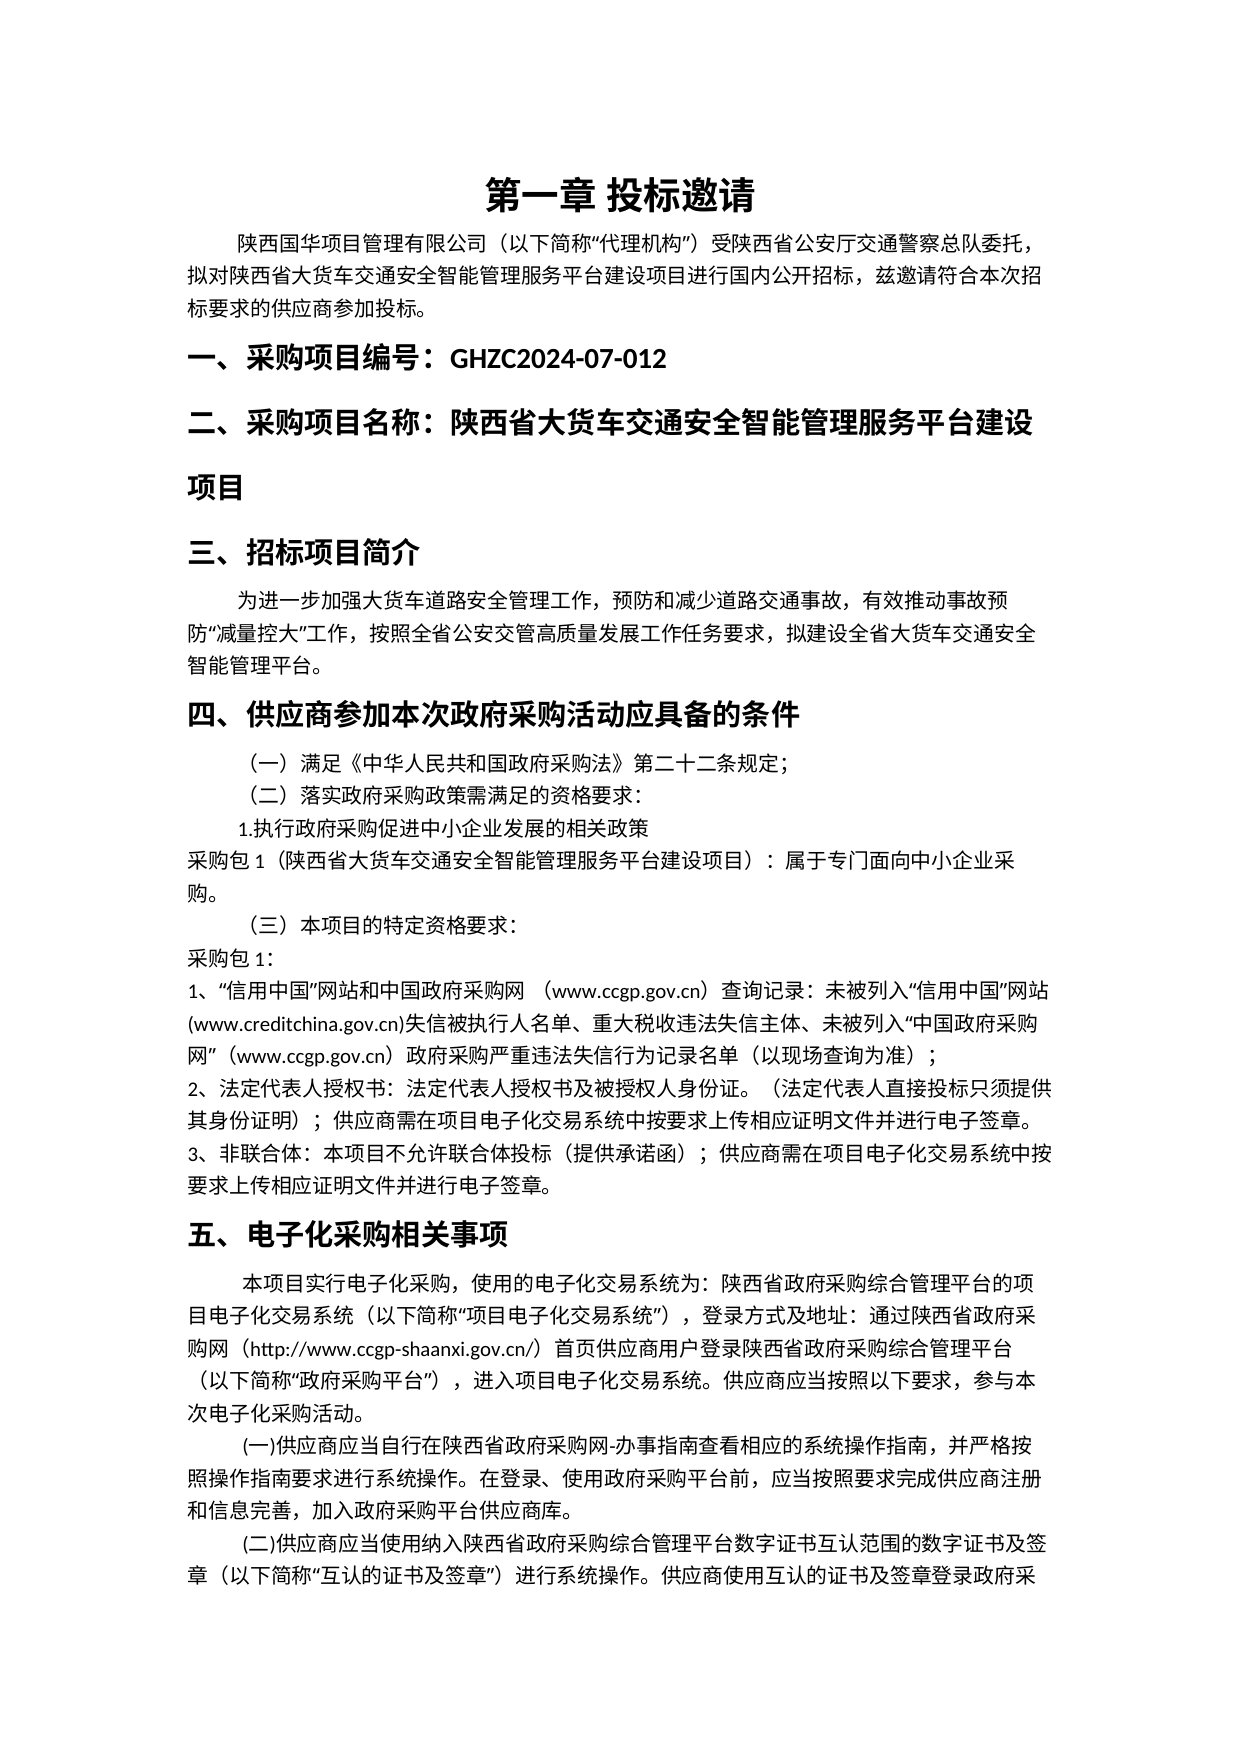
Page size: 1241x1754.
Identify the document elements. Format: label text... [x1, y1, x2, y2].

text 一、采购项目编号：GHZC2024-07-012 [187, 324, 1053, 389]
text 二、采购项目名称：陕西省大货车交通安全智能管理服务平台建设项目 [187, 389, 1053, 519]
text 五、电子化采购相关事项 [187, 1202, 1053, 1267]
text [187, 1527, 1053, 1592]
text 2、法定代表人授权书：法定代表人授权书及被授权人身份证。（法定代表人直接投标只须提供其身份证明）；供应商需在项目电子化交易系统中按要求上传相应证明文件并进行电子签章。 [187, 1072, 1053, 1137]
text 为进一步加强大货车道路安全管理工作，预防和减少道路交通事故，有效推动事故预防“减量控大”工作，按照全省公安交管高质量发展工作任务要求，拟建设全省大货车交通安全智能管理平台。 [187, 584, 1053, 682]
text 1.执行政府采购促进中小企业发展的相关政策 [187, 812, 1053, 844]
text （一）满足《中华人民共和国政府采购法》第二十二条规定； [187, 747, 1053, 779]
text 本项目实行电子化采购，使用的电子化交易系统为：陕西省政府采购综合管理平台的项目电子化交易系统（以下简称“项目电子化交易系统”），登录方式及地址：通过陕西省政府采购网（http://www.ccgp-shaanxi.gov.cn/）首页供应商用户登录陕西省政府采购综合管理平台（以下简称“政府采购平台”），进入项目电子化交易系统。供应商应当按照以下要求，参与本次电子化采购活动。 [187, 1267, 1053, 1429]
text （二）落实政府采购政策需满足的资格要求： [187, 779, 1053, 812]
text 四、供应商参加本次政府采购活动应具备的条件 [187, 682, 1053, 747]
text 第一章 投标邀请 [187, 162, 1053, 227]
text （三）本项目的特定资格要求： [187, 909, 1053, 942]
text 3、非联合体：本项目不允许联合体投标（提供承诺函）；供应商需在项目电子化交易系统中按要求上传相应证明文件并进行电子签章。 [187, 1137, 1053, 1202]
text 陕西国华项目管理有限公司（以下简称“代理机构”）受陕西省公安厅交通警察总队委托，拟对陕西省大货车交通安全智能管理服务平台建设项目进行国内公开招标，兹邀请符合本次招标要求的供应商参加投标。 [187, 227, 1053, 324]
text 三、招标项目简介 [187, 519, 1053, 584]
text 采购包1（陕西省大货车交通安全智能管理服务平台建设项目）：属于专门面向中小企业采购。 [187, 844, 1053, 909]
text (一)供应商应当自行在陕西省政府采购网-办事指南查看相应的系统操作指南，并严格按照操作指南要求进行系统操作。在登录、使用政府采购平台前，应当按照要求完成供应商注册和信息完善，加入政府采购平台供应商库。 [187, 1429, 1053, 1527]
text 采购包1： [187, 942, 1053, 974]
text 1、“信用中国”网站和中国政府采购网 （www.ccgp.gov.cn）查询记录：未被列入“信用中国”网站(www.creditchina.gov.cn)失信被执行人名单、重大税收违法失信主体、未被列入“中国政府采购网”（www.ccgp.gov.cn）政府采购严重违法失信行为记录名单（以现场查询为准）； [187, 974, 1053, 1072]
